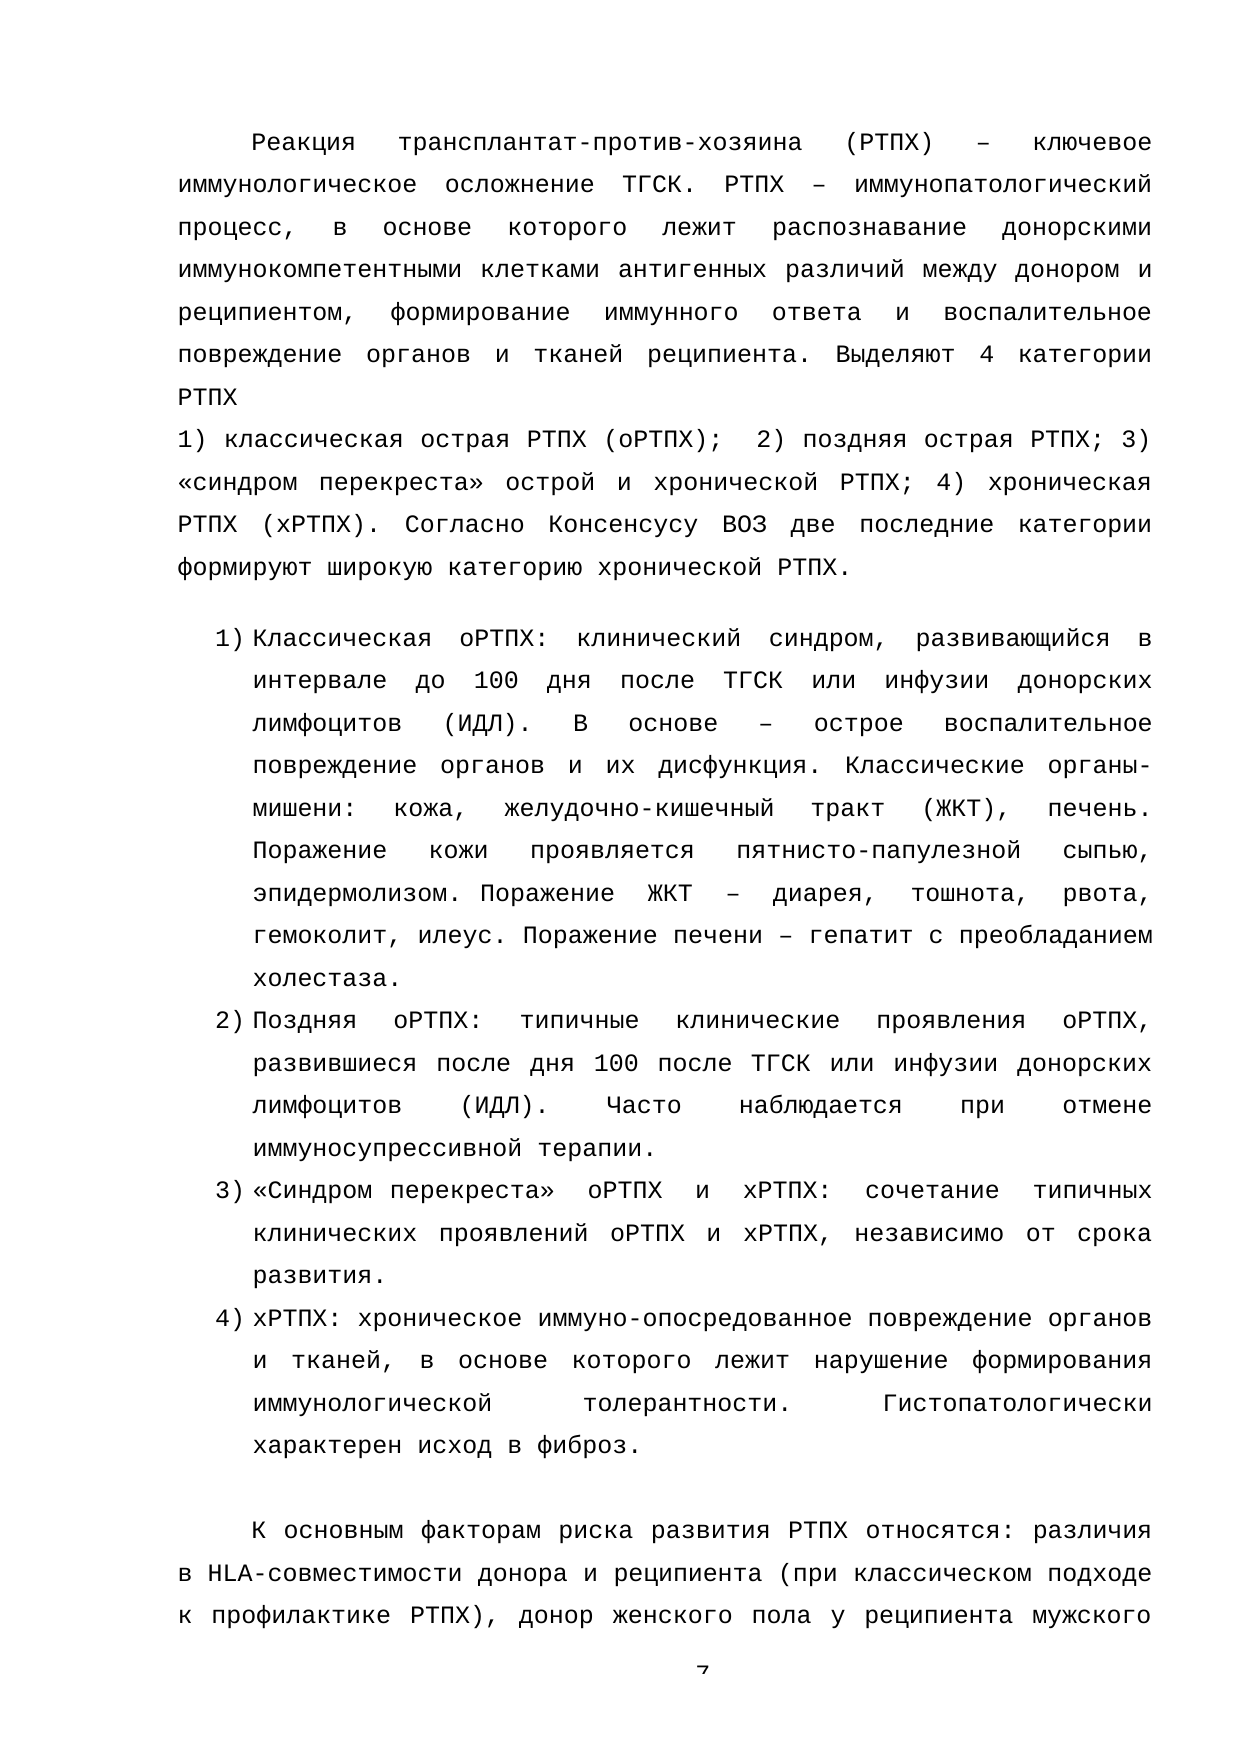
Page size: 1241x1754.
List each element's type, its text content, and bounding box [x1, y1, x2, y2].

list «Синдром перекреста» оРТПХ и хРТПХ: сочетание типичных клинических проявлений оРТПХ и хРТПХ, независимо от срока развития. [215, 1178, 1152, 1291]
text «синдром перекреста» острой и хронической РТПХ; 4) хроническая РТПХ (хРТПХ). Согласно Консенсусу ВОЗ две последние категории формируют широкую категорию хронической РТПХ. [177, 469, 1152, 583]
list Поздняя оРТПХ: типичные клинические проявления оРТПХ, развившиеся после дня 100 после ТГСК или инфузии донорских лимфоцитов (ИДЛ). Часто наблюдается при отмене иммуносупрессивной терапии. [215, 1008, 1152, 1164]
list хРТПХ: хроническое иммуно-опосредованное повреждение органов и тканей, в основе которого лежит нарушение формирования иммунологической толерантности. Гистопатологически характерен исход в фиброз. [215, 1306, 1152, 1461]
list классическая острая РТПХ (оРТПХ); 2) поздняя острая РТПХ; 3) [177, 427, 1163, 455]
text Реакция трансплантат-против-хозяина (РТПХ) – ключевое иммунологическое осложнение ТГСК. РТПХ – иммунопатологический процесс, в основе которого лежит распознавание донорскими иммунокомпетентными клетками антигенных различий между донором и реципиентом, формирование иммунного ответа и воспалительное повреждение органов и тканей реципиента. Выделяют 4 категории РТПХ [177, 129, 1152, 413]
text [177, 1518, 1152, 1631]
list Классическая оРТПХ: клинический синдром, развивающийся в интервале до 100 дня после ТГСК или инфузии донорских лимфоцитов (ИДЛ). В основе – острое воспалительное повреждение органов и их дисфункция. Классические органы- мишени: кожа, желудочно-кишечный тракт (ЖКТ), печень. Поражение кожи проявляется пятнисто-папулезной сыпью, эпидермолизом. Поражение ЖКТ – диарея, тошнота, рвота, гемоколит, илеус. Поражение печени – гепатит с преобладанием холестаза. [215, 626, 1152, 994]
